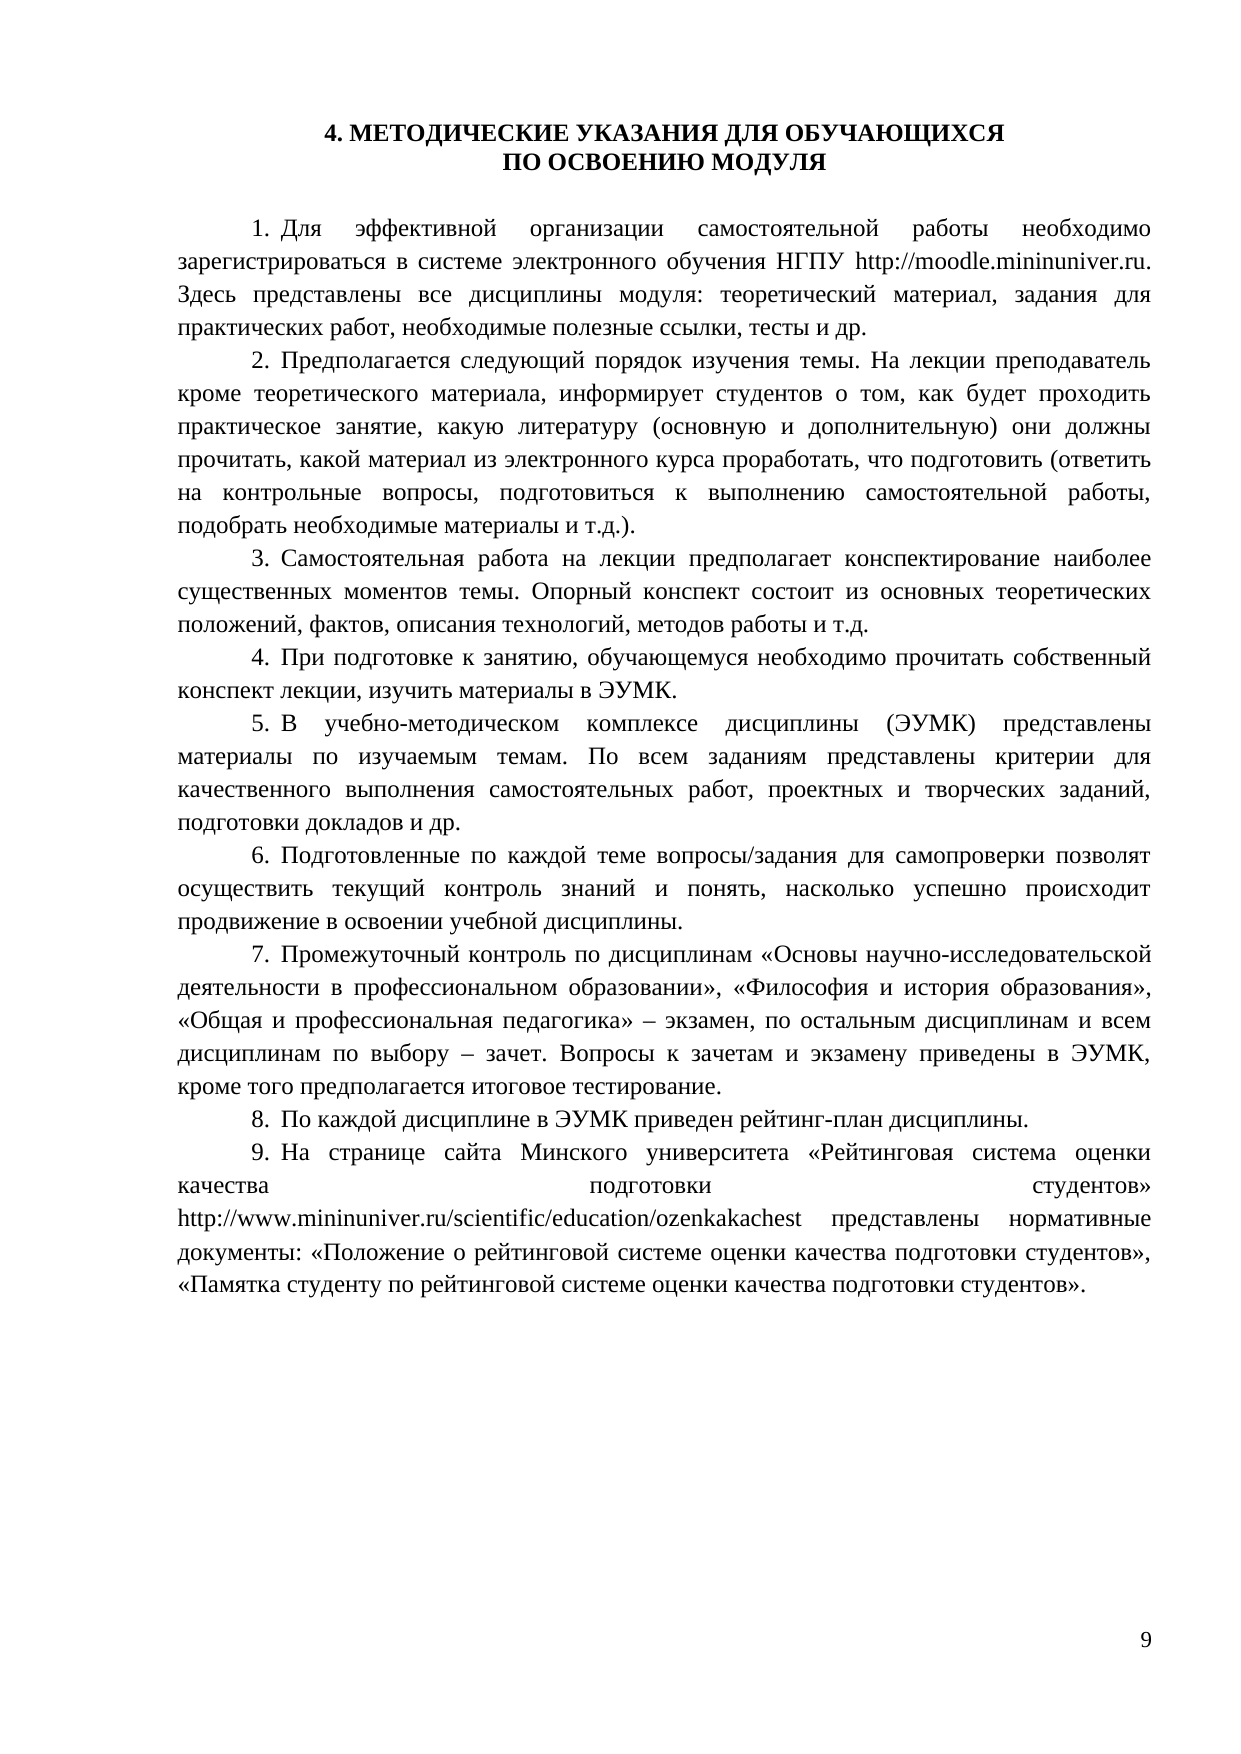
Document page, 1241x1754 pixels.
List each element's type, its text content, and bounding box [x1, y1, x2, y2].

text 4. Методические указания для обучающихся [177, 118, 1152, 147]
list При подготовке к занятию, обучающемуся необходимо прочитать собственный конспект лекции, изучить материалы в ЭУМК. [177, 642, 1152, 704]
text по освоению Модуля [177, 147, 1152, 176]
list Предполагается следующий порядок изучения темы. На лекции преподаватель кроме теоретического материала, информирует студентов о том, как будет проходить практическое занятие, какую литературу (основную и дополнительную) они должны прочитать, какой материал из электронного курса проработать, что подготовить (ответить на контрольные вопросы, подготовиться к выполнению самостоятельной работы, подобрать необходимые материалы и т.д.). [177, 345, 1152, 539]
list Подготовленные по каждой теме вопросы/задания для самопроверки позволят осуществить текущий контроль знаний и понять, насколько успешно происходит продвижение в освоении учебной дисциплины. [177, 840, 1152, 935]
list Самостоятельная работа на лекции предполагает конспектирование наиболее существенных моментов темы. Опорный конспект состоит из основных теоретических положений, фактов, описания технологий, методов работы и т.д. [177, 543, 1152, 638]
list По каждой дисциплине в ЭУМК приведен рейтинг-план дисциплины. [177, 1104, 1152, 1133]
list В учебно-методическом комплексе дисциплины (ЭУМК) представлены материалы по изучаемым темам. По всем заданиям представлены критерии для качественного выполнения самостоятельных работ, проектных и творческих заданий, подготовки докладов и др. [177, 708, 1152, 836]
list Для эффективной организации самостоятельной работы необходимо зарегистрироваться в системе электронного обучения НГПУ http://moodle.mininuniver.ru. Здесь представлены все дисциплины модуля: теоретический материал, задания для практических работ, необходимые полезные ссылки, тесты и др. [177, 213, 1152, 341]
list Промежуточный контроль по дисциплинам «Основы научно-исследовательской деятельности в профессиональном образовании», «Философия и история образования», «Общая и профессиональная педагогика» – экзамен, по остальным дисциплинам и всем дисциплинам по выбору – зачет. Вопросы к зачетам и экзамену приведены в ЭУМК, кроме того предполагается итоговое тестирование. [177, 939, 1152, 1100]
list На странице сайта Минского университета «Рейтинговая система оценки качества подготовки студентов» http://www.mininuniver.ru/scientific/education/ozenkakachest представлены нормативные документы: «Положение о рейтинговой системе оценки качества подготовки студентов», «Памятка студенту по рейтинговой системе оценки качества подготовки студентов». [177, 1137, 1152, 1298]
